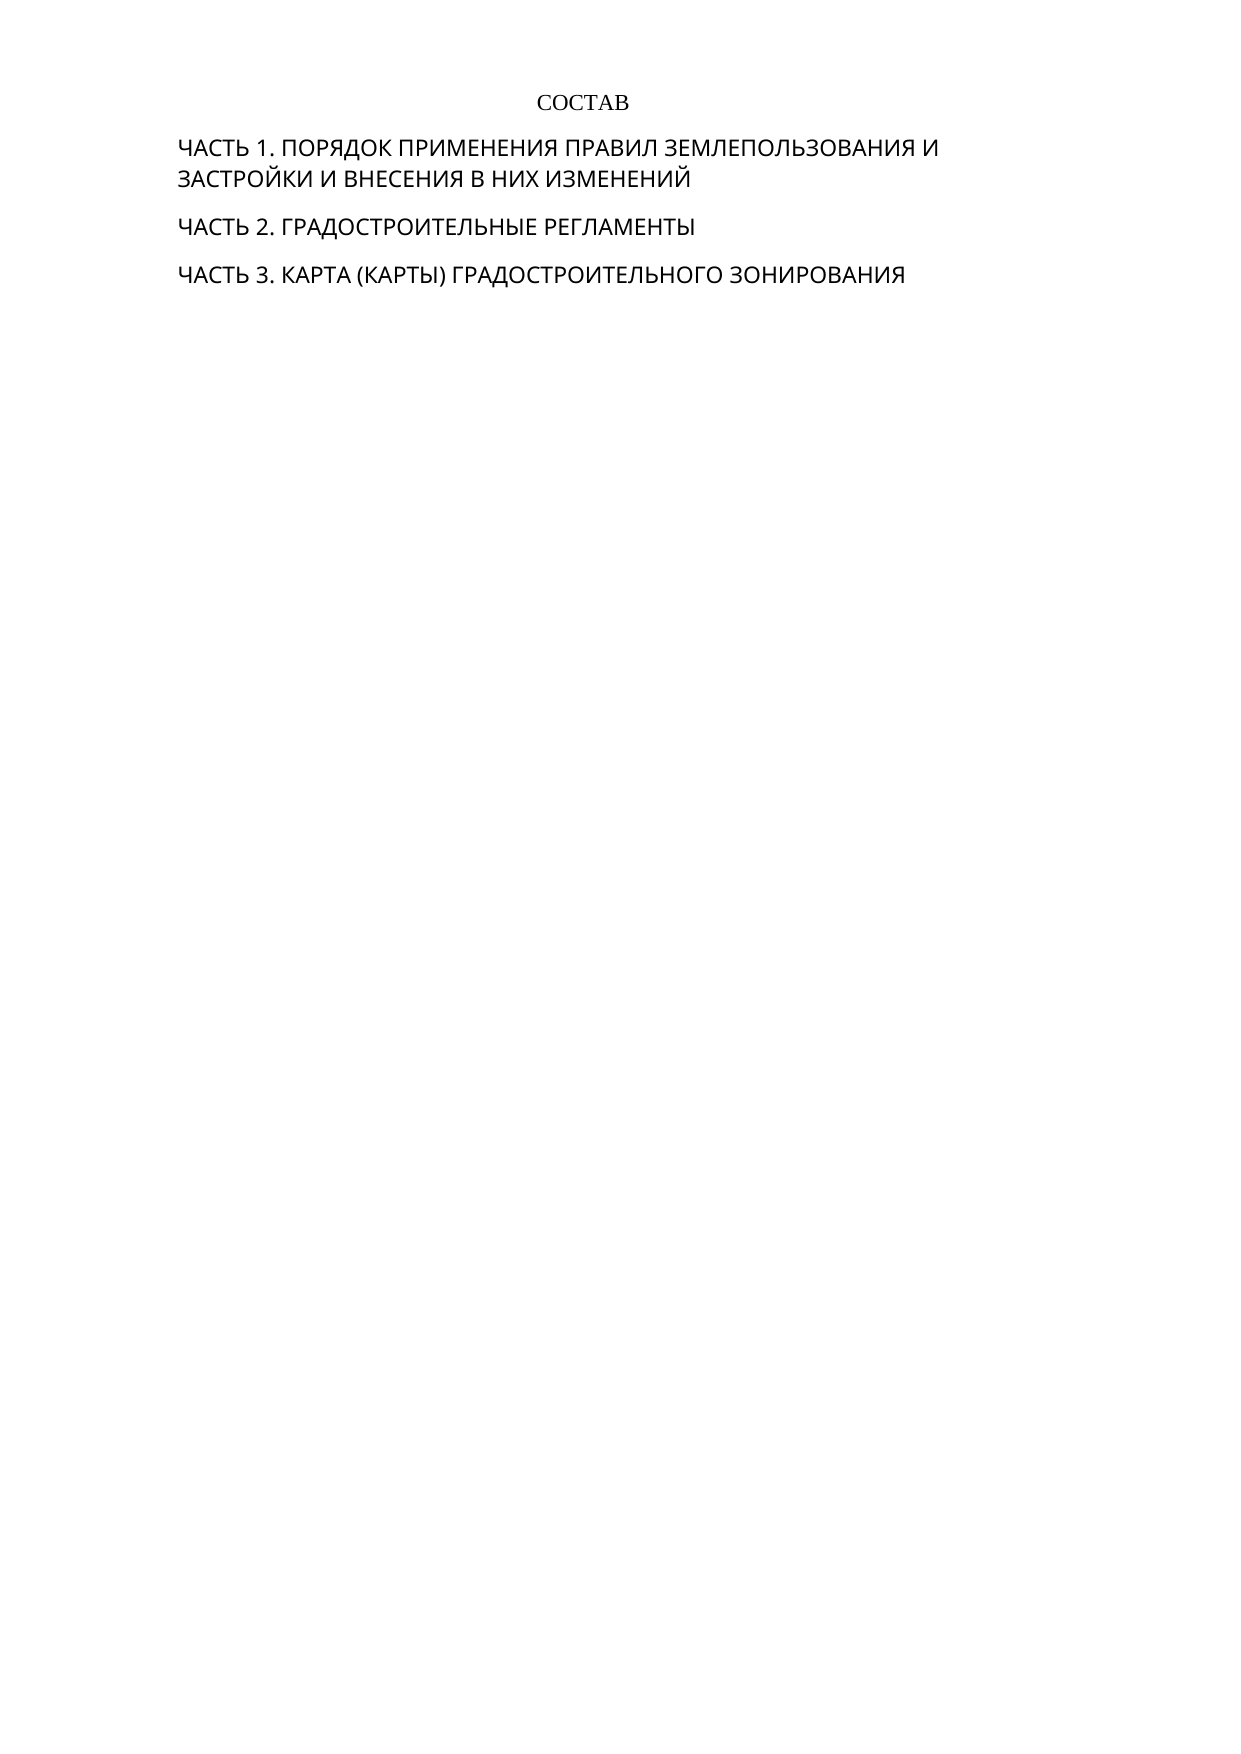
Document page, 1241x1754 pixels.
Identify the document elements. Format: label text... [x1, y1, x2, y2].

text ЧАСТЬ 1. ПОРЯДОК ПРИМЕНЕНИЯ ПРАВИЛ ЗЕМЛЕПОЛЬЗОВАНИЯ И ЗАСТРОЙКИ И ВНЕСЕНИЯ В НИХ ИЗМЕНЕНИЙ [177, 132, 989, 194]
text ЧАСТЬ 2. ГРАДОСТРОИТЕЛЬНЫЕ РЕГЛАМЕНТЫ [177, 211, 989, 242]
text СОСТАВ [177, 89, 989, 115]
text ЧАСТЬ 3. КАРТА (КАРТЫ) ГРАДОСТРОИТЕЛЬНОГО ЗОНИРОВАНИЯ [177, 259, 989, 290]
